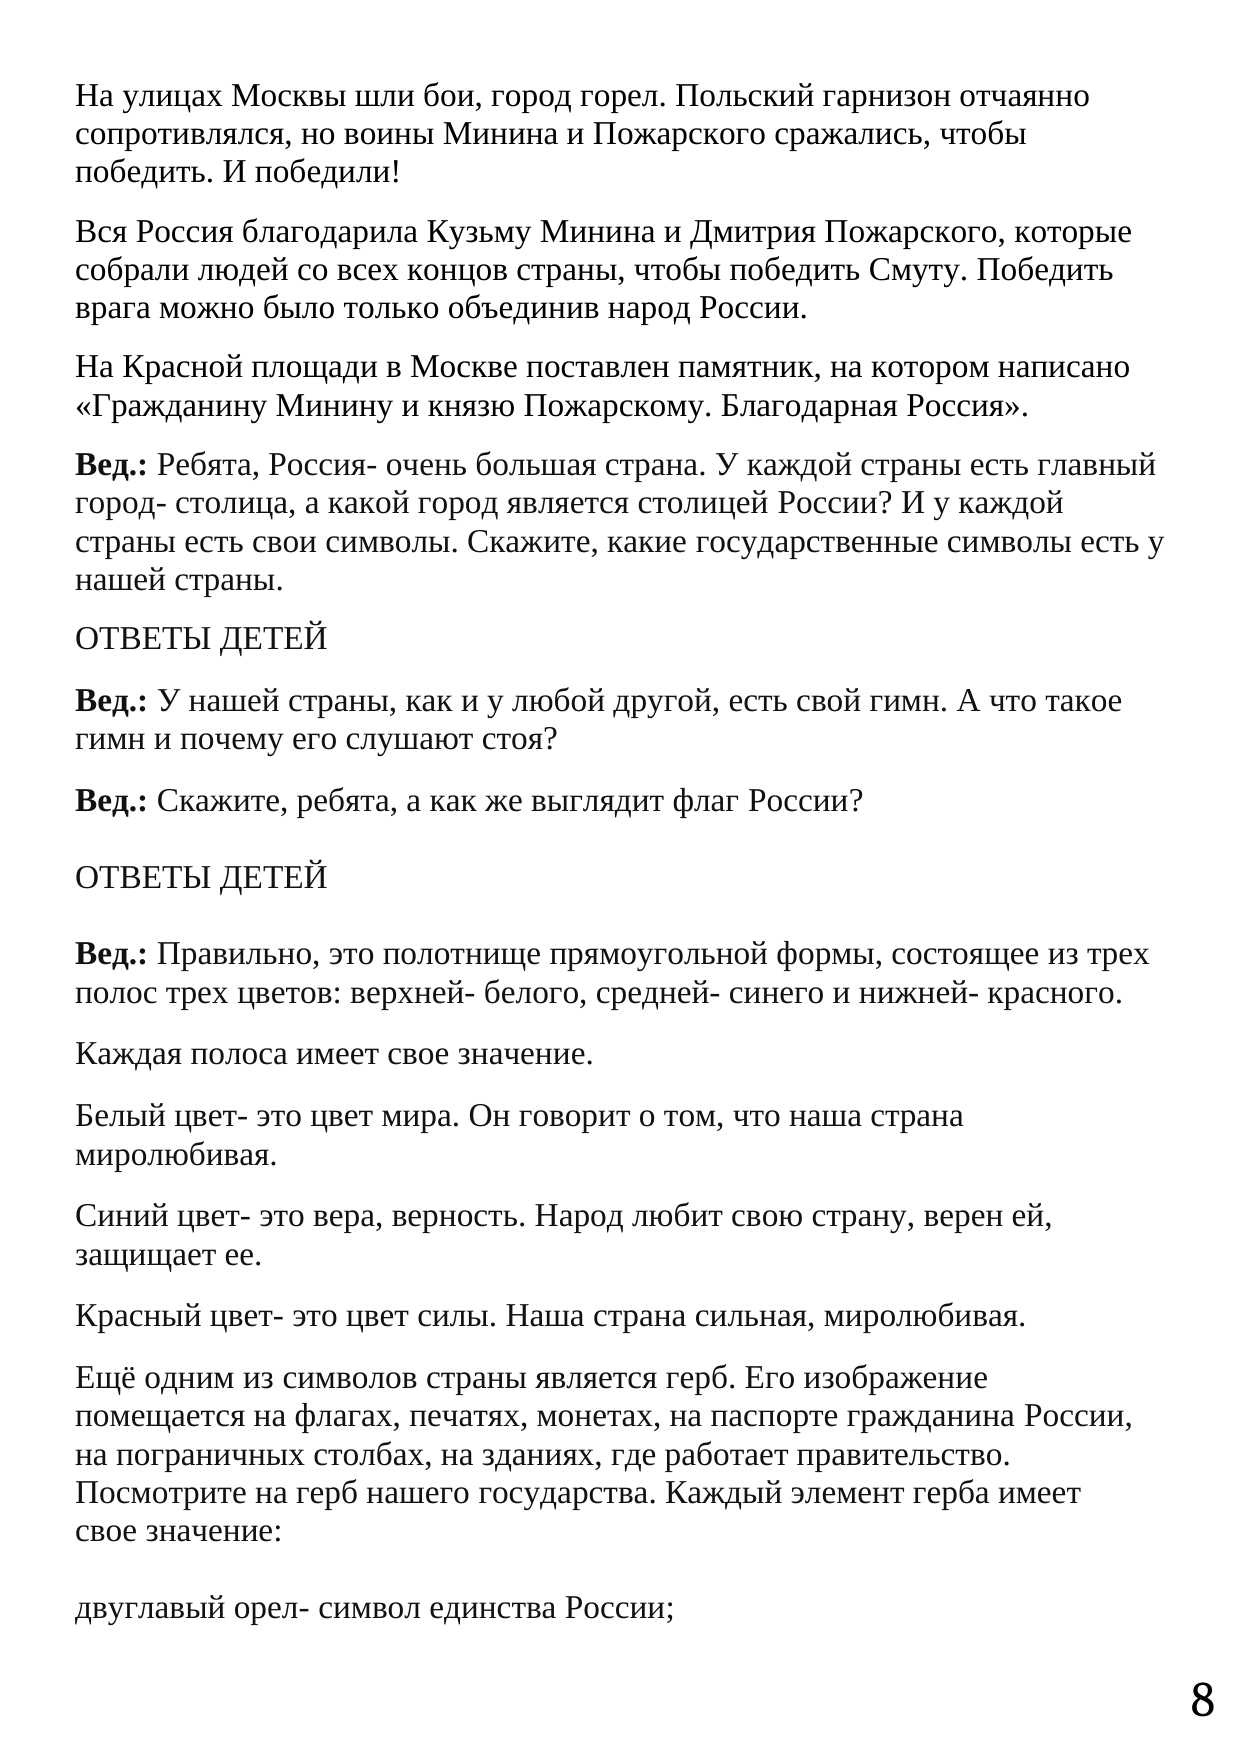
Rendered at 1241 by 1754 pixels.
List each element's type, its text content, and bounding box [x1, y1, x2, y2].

text Синий цвет- это вера, верность. Народ любит свою страну, верен ей, защищает ее. [75, 1196, 1165, 1272]
text Вед.: Скажите, ребята, а как же выглядит флаг России? [75, 780, 1165, 818]
text ОТВЕТЫ ДЕТЕЙ [75, 618, 1165, 657]
text Каждая полоса имеет свое значение. [75, 1034, 1165, 1072]
text Ещё одним из символов страны является герб. Его изображение помещается на флагах, печатях, монетах, на паспорте гражданина России, на пограничных столбах, на зданиях, где работает правительство. [75, 1357, 1165, 1472]
text Белый цвет- это цвет мира. Он говорит о том, что наша страна миролюбивая. [75, 1095, 1165, 1172]
text На Красной площади в Москве поставлен памятник, на котором написано «Гражданину Минину и князю Пожарскому. Благодарная Россия». [75, 347, 1165, 423]
text На улицах Москвы шли бои, город горел. Польский гарнизон отчаянно сопротивлялся, но воины Минина и Пожарского сражались, чтобы победить. И победили! [75, 75, 1165, 190]
text Вся Россия благодарила Кузьму Минина и Дмитрия Пожарского, которые собрали людей со всех концов страны, чтобы победить Смуту. Победить врага можно было только объединив народ России. [75, 211, 1165, 326]
text Вед.: У нашей страны, как и у любой другой, есть свой гимн. А что такое гимн и почему его слушают стоя? [75, 680, 1165, 757]
text ОТВЕТЫ ДЕТЕЙ [75, 857, 1165, 895]
text Красный цвет- это цвет силы. Наша страна сильная, миролюбивая. [75, 1296, 1165, 1334]
text Вед.: Правильно, это полотнище прямоугольной формы, состоящее из трех полос трех цветов: верхней- белого, средней- синего и нижней- красного. [75, 933, 1165, 1010]
text Вед.: Ребята, Россия- очень большая страна. У каждой страны есть главный город- столица, а какой город является столицей России? И у каждой страны есть свои символы. Скажите, какие государственные символы есть у нашей страны. [75, 444, 1165, 597]
text двуглавый орел- символ единства России; [75, 1587, 1165, 1626]
text Посмотрите на герб нашего государства. Каждый элемент герба имеет свое значение: [75, 1472, 1165, 1549]
